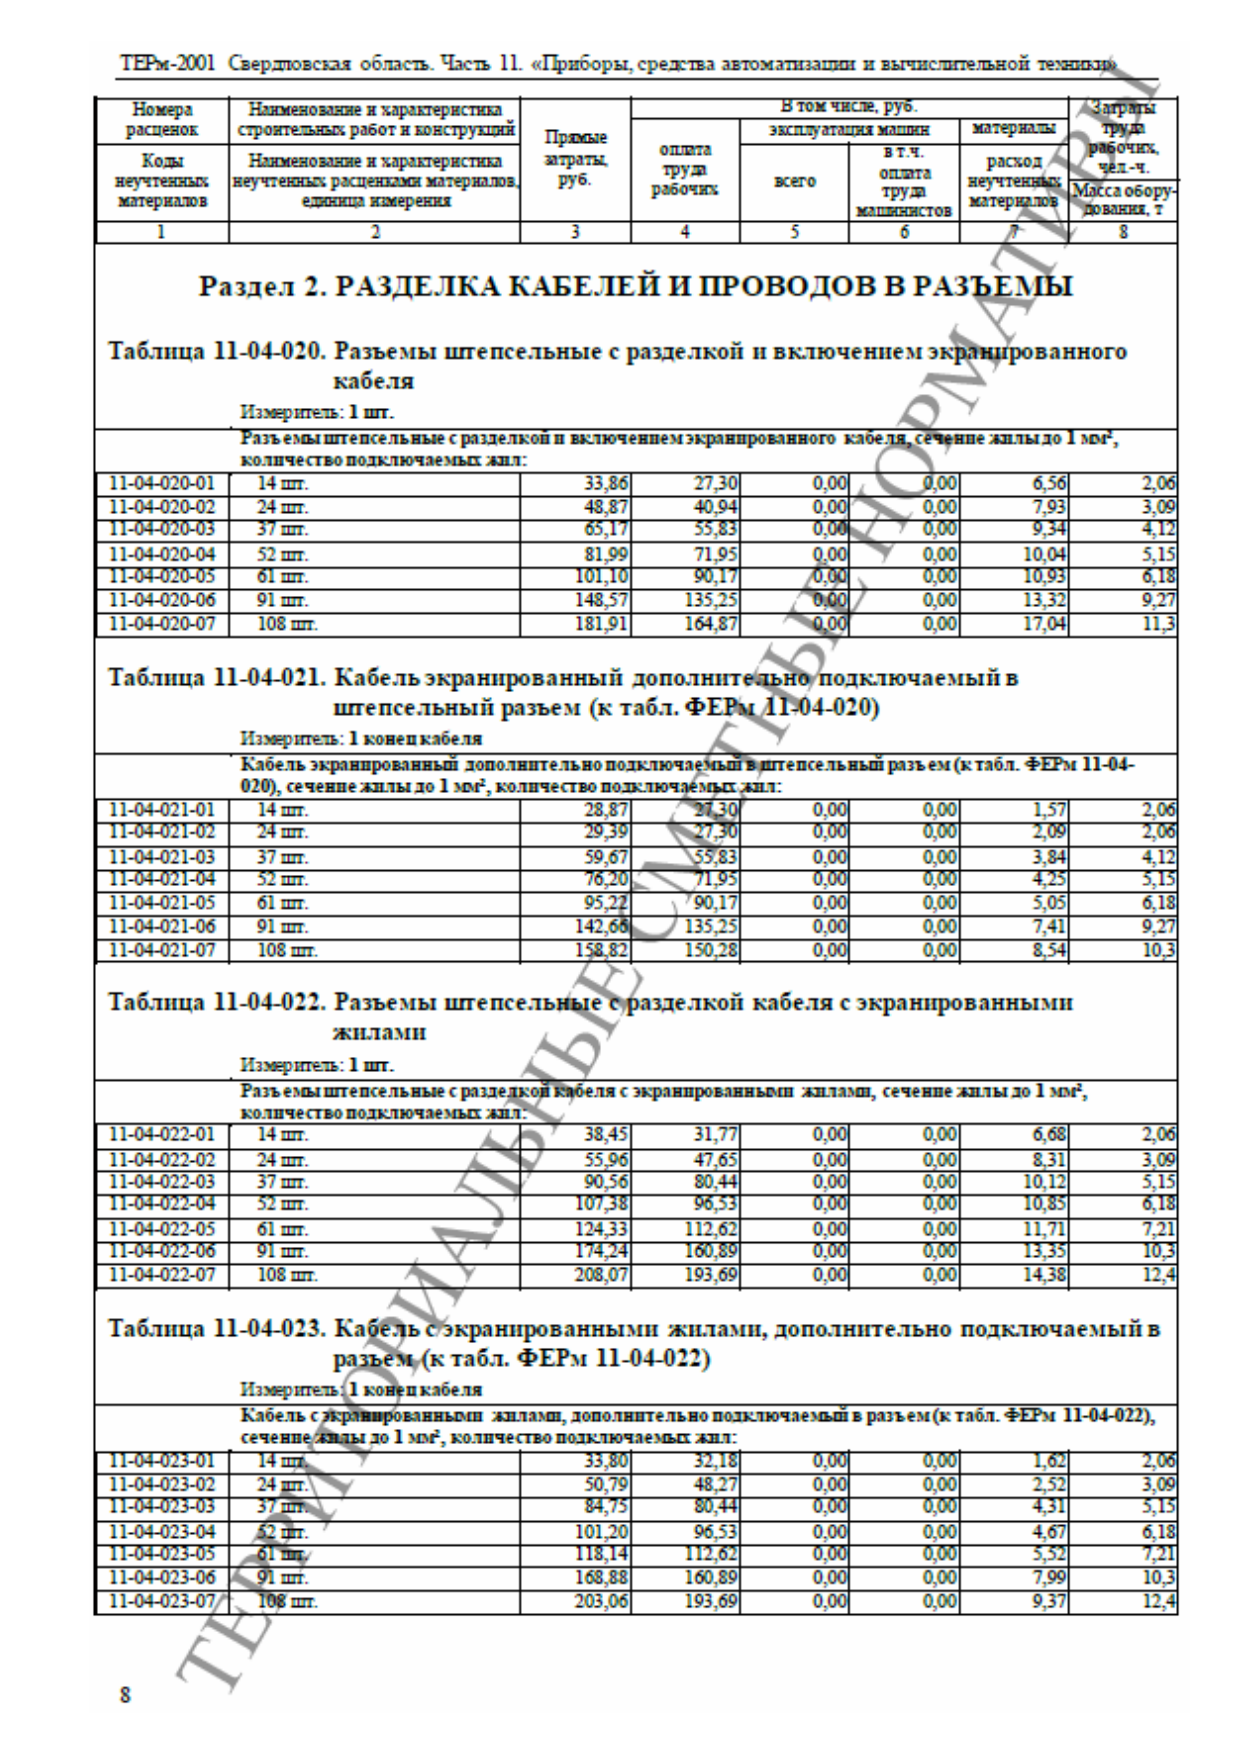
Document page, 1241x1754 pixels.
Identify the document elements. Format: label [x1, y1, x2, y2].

picture [88, 41, 1191, 1713]
